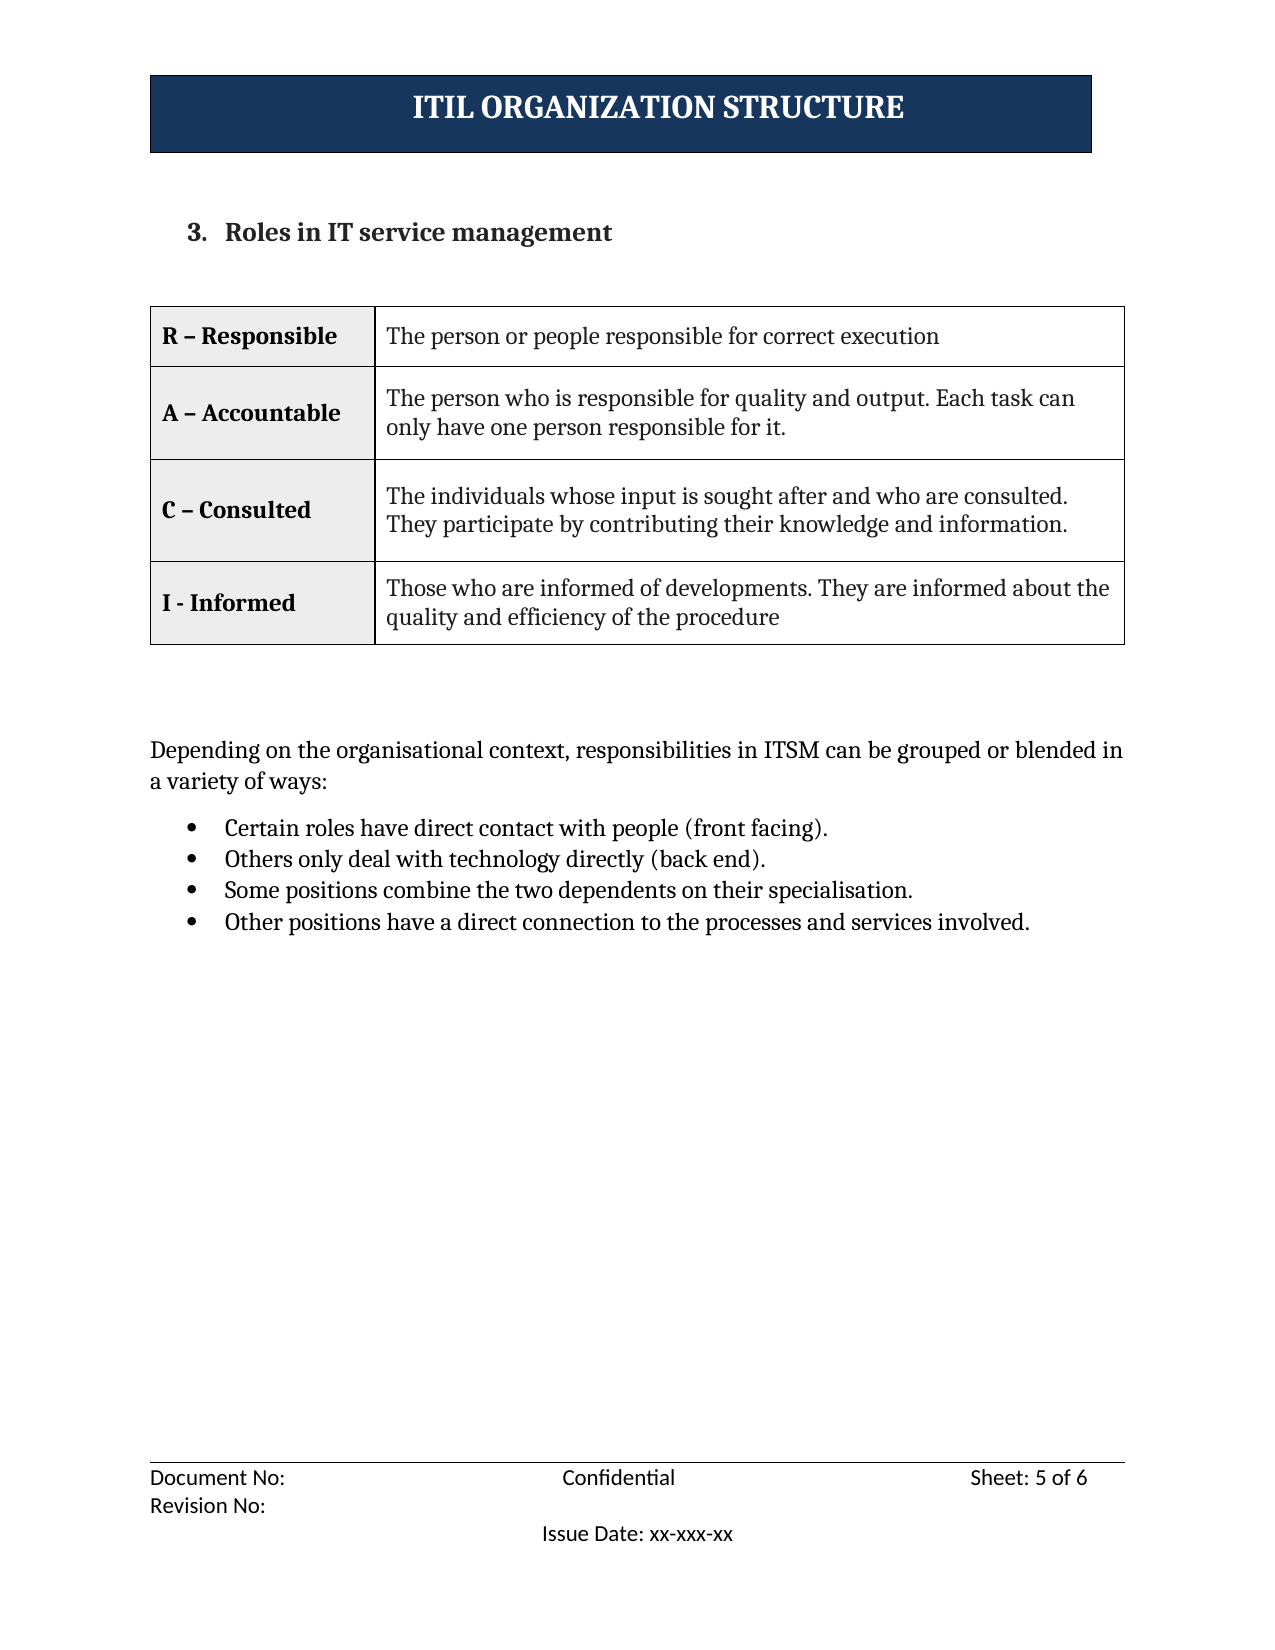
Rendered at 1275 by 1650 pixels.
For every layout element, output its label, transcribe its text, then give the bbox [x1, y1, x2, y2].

table_cell The individuals whose input is sought after and who are consulted. They participate by contributing their knowledge and information. [376, 460, 1124, 561]
list Certain roles have direct contact with people (front facing). [187, 814, 1125, 843]
table_header R – Responsible [151, 307, 374, 366]
subtitle Roles in IT service management [187, 181, 1125, 248]
table_cell The person who is responsible for quality and output. Each task can only have one person responsible for it. [376, 367, 1124, 459]
table_cell C – Consulted [151, 460, 374, 561]
table_cell Those who are informed of developments. They are informed about the quality and efficiency of the procedure [376, 562, 1124, 644]
list Some positions combine the two dependents on their specialisation. [187, 876, 1125, 905]
list Other positions have a direct connection to the processes and services involved. [187, 907, 1125, 936]
list Others only deal with technology directly (back end). [187, 845, 1125, 874]
table_cell I - Informed [151, 562, 374, 644]
text Depending on the organisational context, responsibilities in ITSM can be grouped or blended in a variety of ways: [150, 736, 1125, 795]
table_header The person or people responsible for correct execution [376, 307, 1124, 366]
table_cell A – Accountable [151, 367, 374, 459]
